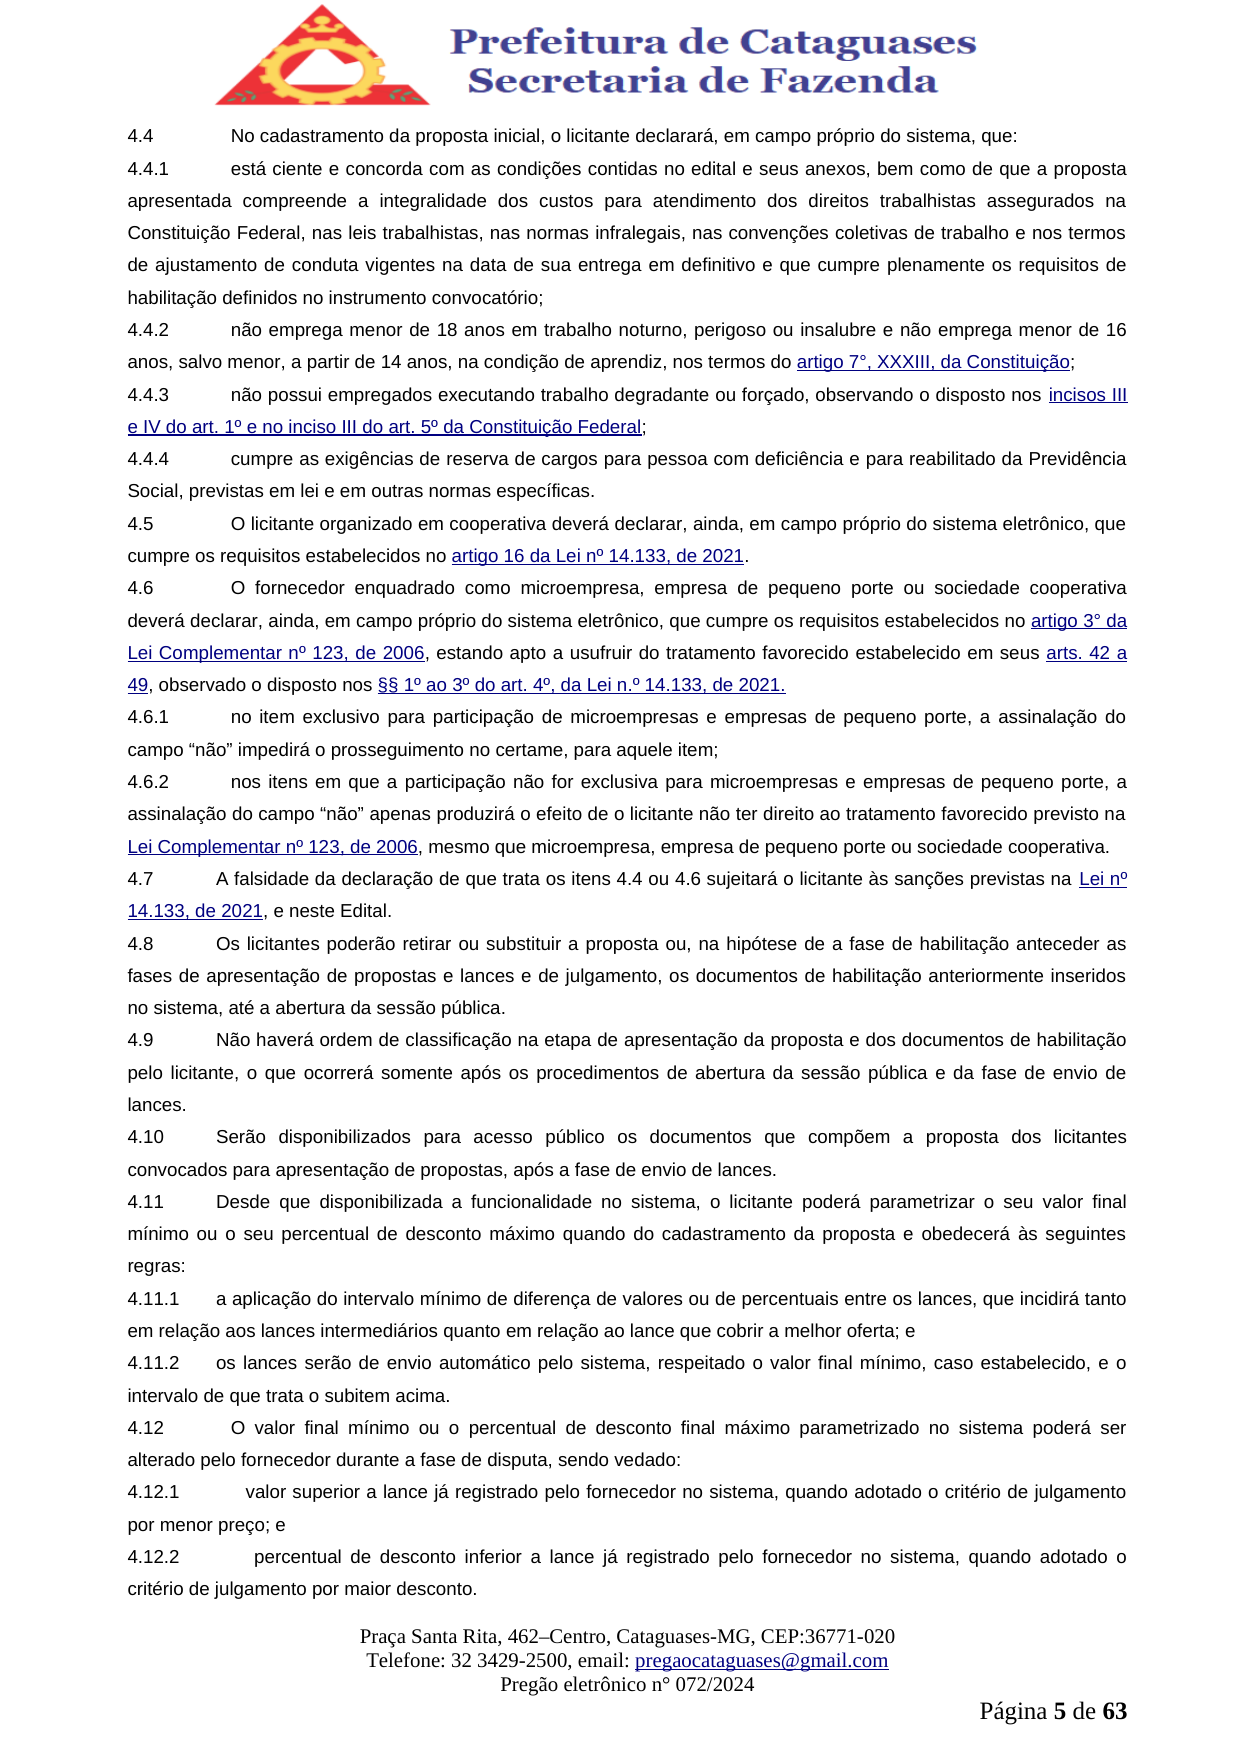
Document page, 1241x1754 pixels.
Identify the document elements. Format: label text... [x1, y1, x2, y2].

picture [160, 0, 1069, 123]
list Os licitantes poderão retirar ou substituir a proposta ou, na hipótese de a fase de habilitação anteceder as fases de apresentação de propostas e lances e de julgamento, os documentos de habilitação anteriormente inseridos no sistema, até a abertura da sessão pública. [127, 932, 1127, 1018]
list A falsidade da declaração de que trata os itens 4.4 ou 4.6 sujeitará o licitante às sanções previstas na Lei nº 14.133, de 2021, e neste Edital. [127, 868, 1127, 922]
list não possui empregados executando trabalho degradante ou forçado, observando o disposto nos incisos III e IV do art. 1º e no inciso III do art. 5º da Constituição Federal; [127, 383, 1127, 437]
list valor superior a lance já registrado pelo fornecedor no sistema, quando adotado o critério de julgamento por menor preço; e [127, 1481, 1127, 1535]
list está ciente e concorda com as condições contidas no edital e seus anexos, bem como de que a proposta apresentada compreende a integralidade dos custos para atendimento dos direitos trabalhistas assegurados na Constituição Federal, nas leis trabalhistas, nas normas infralegais, nas convenções coletivas de trabalho e nos termos de ajustamento de conduta vigentes na data de sua entrega em definitivo e que cumpre plenamente os requisitos de habilitação definidos no instrumento convocatório; [127, 157, 1127, 308]
list percentual de desconto inferior a lance já registrado pelo fornecedor no sistema, quando adotado o critério de julgamento por maior desconto. [127, 1546, 1127, 1600]
list não emprega menor de 18 anos em trabalho noturno, perigoso ou insalubre e não emprega menor de 16 anos, salvo menor, a partir de 14 anos, na condição de aprendiz, nos termos do artigo 7°, XXXIII, da Constituição; [127, 319, 1127, 373]
list cumpre as exigências de reserva de cargos para pessoa com deficiência e para reabilitado da Previdência Social, previstas em lei e em outras normas específicas. [127, 448, 1127, 502]
list Serão disponibilizados para acesso público os documentos que compõem a proposta dos licitantes convocados para apresentação de propostas, após a fase de envio de lances. [127, 1126, 1127, 1180]
list O fornecedor enquadrado como microempresa, empresa de pequeno porte ou sociedade cooperativa deverá declarar, ainda, em campo próprio do sistema eletrônico, que cumpre os requisitos estabelecidos no artigo 3° da Lei Complementar nº 123, de 2006, estando apto a usufruir do tratamento favorecido estabelecido em seus arts. 42 a 49, observado o disposto nos §§ 1º ao 3º do art. 4º, da Lei n.º 14.133, de 2021. [127, 577, 1127, 696]
list a aplicação do intervalo mínimo de diferença de valores ou de percentuais entre os lances, que incidirá tanto em relação aos lances intermediários quanto em relação ao lance que cobrir a melhor oferta; e [127, 1287, 1127, 1341]
list Não haverá ordem de classificação na etapa de apresentação da proposta e dos documentos de habilitação pelo licitante, o que ocorrerá somente após os procedimentos de abertura da sessão pública e da fase de envio de lances. [127, 1029, 1127, 1115]
list no item exclusivo para participação de microempresas e empresas de pequeno porte, a assinalação do campo “não” impedirá o prosseguimento no certame, para aquele item; [127, 706, 1127, 760]
list O valor final mínimo ou o percentual de desconto final máximo parametrizado no sistema poderá ser alterado pelo fornecedor durante a fase de disputa, sendo vedado: [127, 1417, 1127, 1471]
list os lances serão de envio automático pelo sistema, respeitado o valor final mínimo, caso estabelecido, e o intervalo de que trata o subitem acima. [127, 1352, 1127, 1406]
list Desde que disponibilizada a funcionalidade no sistema, o licitante poderá parametrizar o seu valor final mínimo ou o seu percentual de desconto máximo quando do cadastramento da proposta e obedecerá às seguintes regras: [127, 1191, 1127, 1277]
list O licitante organizado em cooperativa deverá declarar, ainda, em campo próprio do sistema eletrônico, que cumpre os requisitos estabelecidos no artigo 16 da Lei nº 14.133, de 2021. [127, 512, 1127, 566]
list No cadastramento da proposta inicial, o licitante declarará, em campo próprio do sistema, que: [127, 125, 1127, 147]
list nos itens em que a participação não for exclusiva para microempresas e empresas de pequeno porte, a assinalação do campo “não” apenas produzirá o efeito de o licitante não ter direito ao tratamento favorecido previsto na Lei Complementar nº 123, de 2006, mesmo que microempresa, empresa de pequeno porte ou sociedade cooperativa. [127, 771, 1127, 857]
